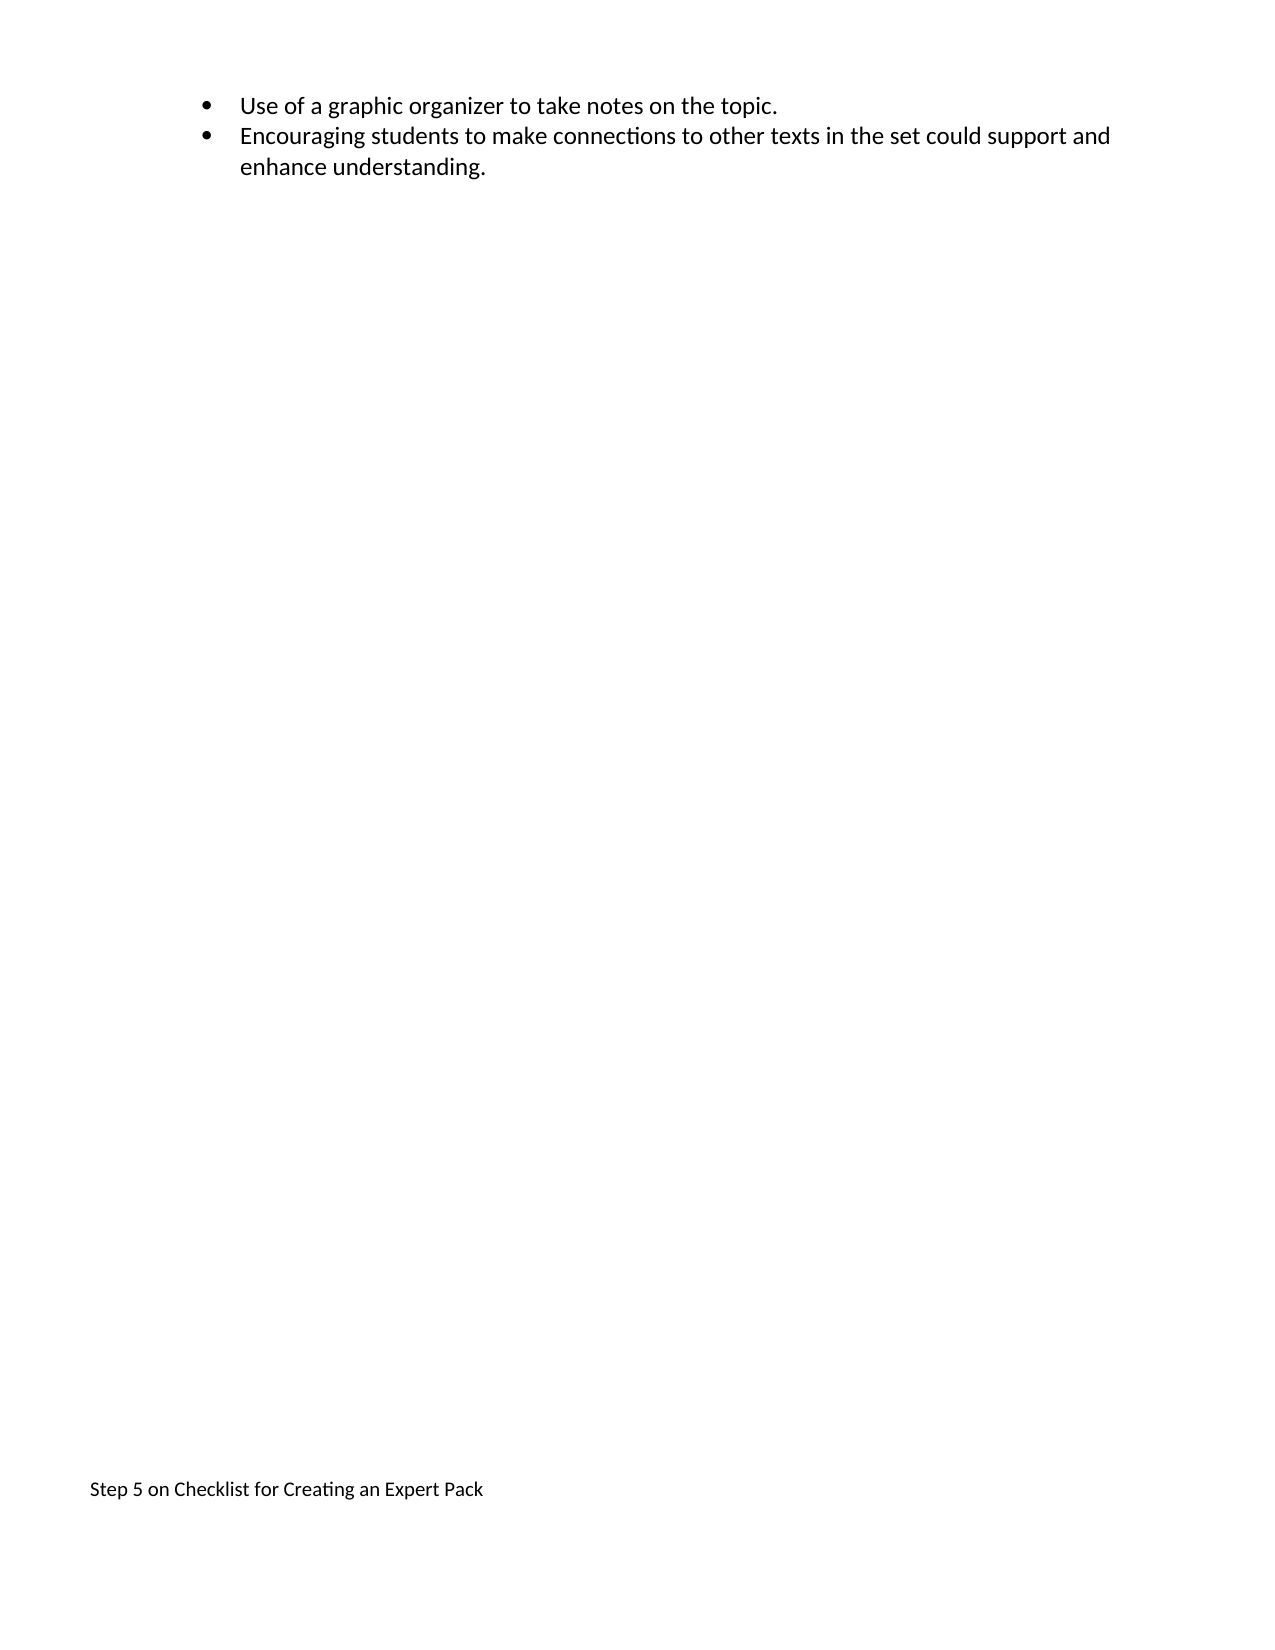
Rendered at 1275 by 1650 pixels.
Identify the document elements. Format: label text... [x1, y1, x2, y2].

list Encouraging students to make connections to other texts in the set could support and enhance understanding. [202, 121, 1185, 182]
list Use of a graphic organizer to take notes on the topic. [202, 90, 1185, 121]
